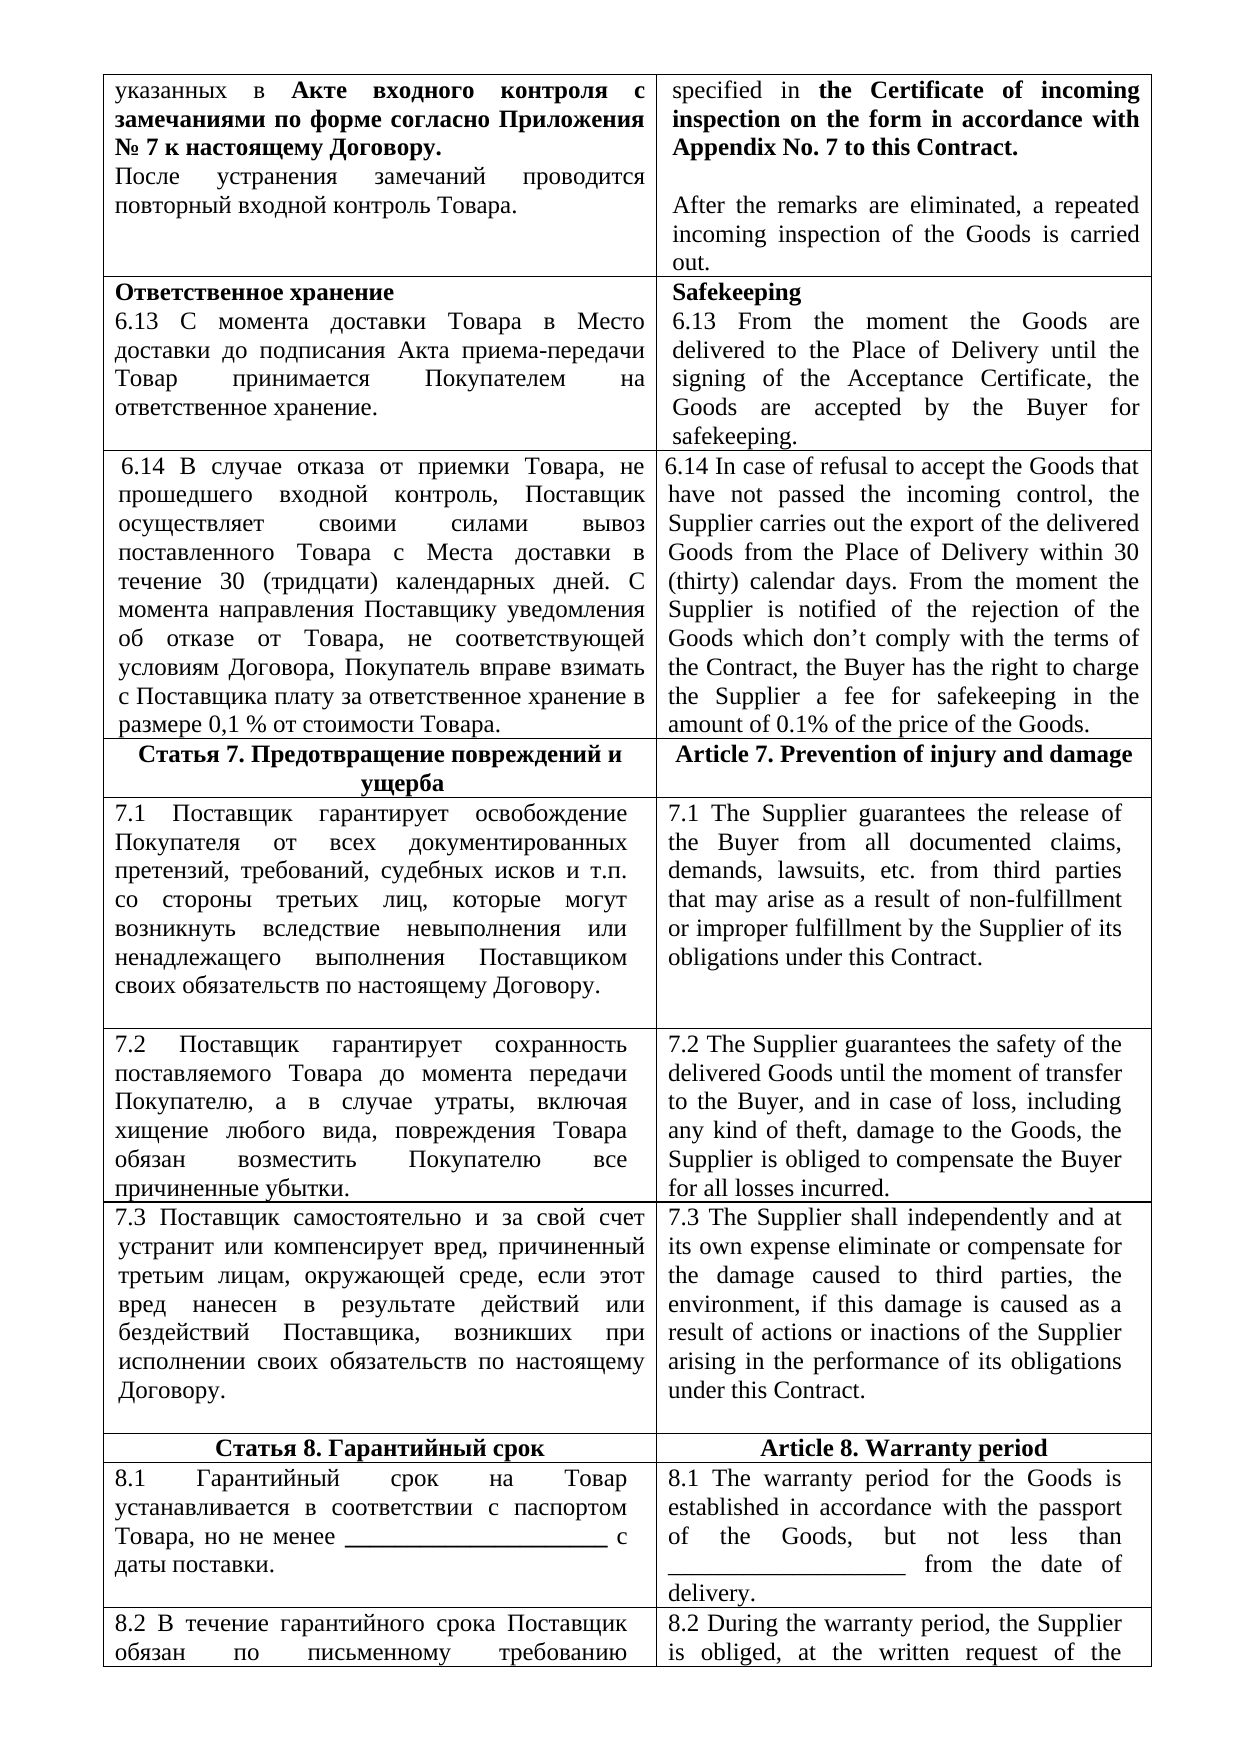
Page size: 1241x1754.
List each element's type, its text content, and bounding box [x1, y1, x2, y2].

table_cell Article 8. Warranty period [657, 1434, 1151, 1462]
table_cell 7.2 The Supplier guarantees the safety of the delivered Goods until the moment of transfer to the Buyer, and in case of loss, including any kind of theft, damage to the Goods, the Supplier is obliged to compensate the Buyer for all losses incurred. [657, 1029, 1151, 1201]
table_cell Safekeeping 6.13 From the moment the Goods are delivered to the Place of Delivery until the signing of the Acceptance Certificate, the Goods are accepted by the Buyer for safekeeping. [657, 277, 1151, 450]
table_cell 6.14 In case of refusal to accept the Goods that have not passed the incoming control, the Supplier carries out the export of the delivered Goods from the Place of Delivery within 30 (thirty) calendar days. From the moment the Supplier is notified of the rejection of the Goods which don’t comply with the terms of the Contract, the Buyer has the right to charge the Supplier a fee for safekeeping in the amount of 0.1% of the price of the Goods. [657, 451, 1151, 738]
table_cell 7.1 Поставщик гарантирует освобождение Покупателя от всех документированных претензий, требований, судебных исков и т.п. со стороны третьих лиц, которые могут возникнуть вследствие невыполнения или ненадлежащего выполнения Поставщиком своих обязательств по настоящему Договору. [104, 798, 656, 1028]
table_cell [104, 1608, 656, 1666]
table_cell Статья 8. Гарантийный срок [104, 1434, 656, 1462]
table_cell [104, 75, 656, 276]
table_cell 8.1 The warranty period for the Goods is established in accordance with the passport of the Goods, but not less than ___________________ from the date of delivery. [657, 1463, 1151, 1607]
table_cell 7.3 Поставщик самостоятельно и за свой счет устранит или компенсирует вред, причиненный третьим лицам, окружающей среде, если этот вред нанесен в результате действий или бездействий Поставщика, возникших при исполнении своих обязательств по настоящему Договору. [104, 1203, 656, 1432]
table_cell 7.3 The Supplier shall independently and at its own expense eliminate or compensate for the damage caused to third parties, the environment, if this damage is caused as a result of actions or inactions of the Supplier arising in the performance of its obligations under this Contract. [657, 1203, 1151, 1432]
table_cell Статья 7. Предотвращение повреждений и ущерба [104, 739, 656, 797]
table_cell Article 7. Prevention of injury and damage [657, 739, 1151, 797]
table_cell 8.1 Гарантийный срок на Товар устанавливается в соответствии с паспортом Товара, но не менее _____________________ с даты поставки. [104, 1463, 656, 1607]
table_cell 6.14 В случае отказа от приемки Товара, не прошедшего входной контроль, Поставщик осуществляет своими силами вывоз поставленного Товара с Места доставки в течение 30 (тридцати) календарных дней. С момента направления Поставщику уведомления об отказе от Товара, не соответствующей условиям Договора, Покупатель вправе взимать с Поставщика плату за ответственное хранение в размере 0,1 % от стоимости Товара. [104, 451, 656, 738]
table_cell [657, 75, 1151, 276]
table_cell 7.2 Поставщик гарантирует сохранность поставляемого Товара до момента передачи Покупателю, а в случае утраты, включая хищение любого вида, повреждения Товара обязан возместить Покупателю все причиненные убытки. [104, 1029, 656, 1201]
table_cell Ответственное хранение 6.13 С момента доставки Товара в Место доставки до подписания Акта приема-передачи Товар принимается Покупателем на ответственное хранение. [104, 277, 656, 450]
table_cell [657, 1608, 1151, 1666]
table_cell 7.1 The Supplier guarantees the release of the Buyer from all documented claims, demands, lawsuits, etc. from third parties that may arise as a result of non-fulfillment or improper fulfillment by the Supplier of its obligations under this Contract. [657, 798, 1151, 1028]
